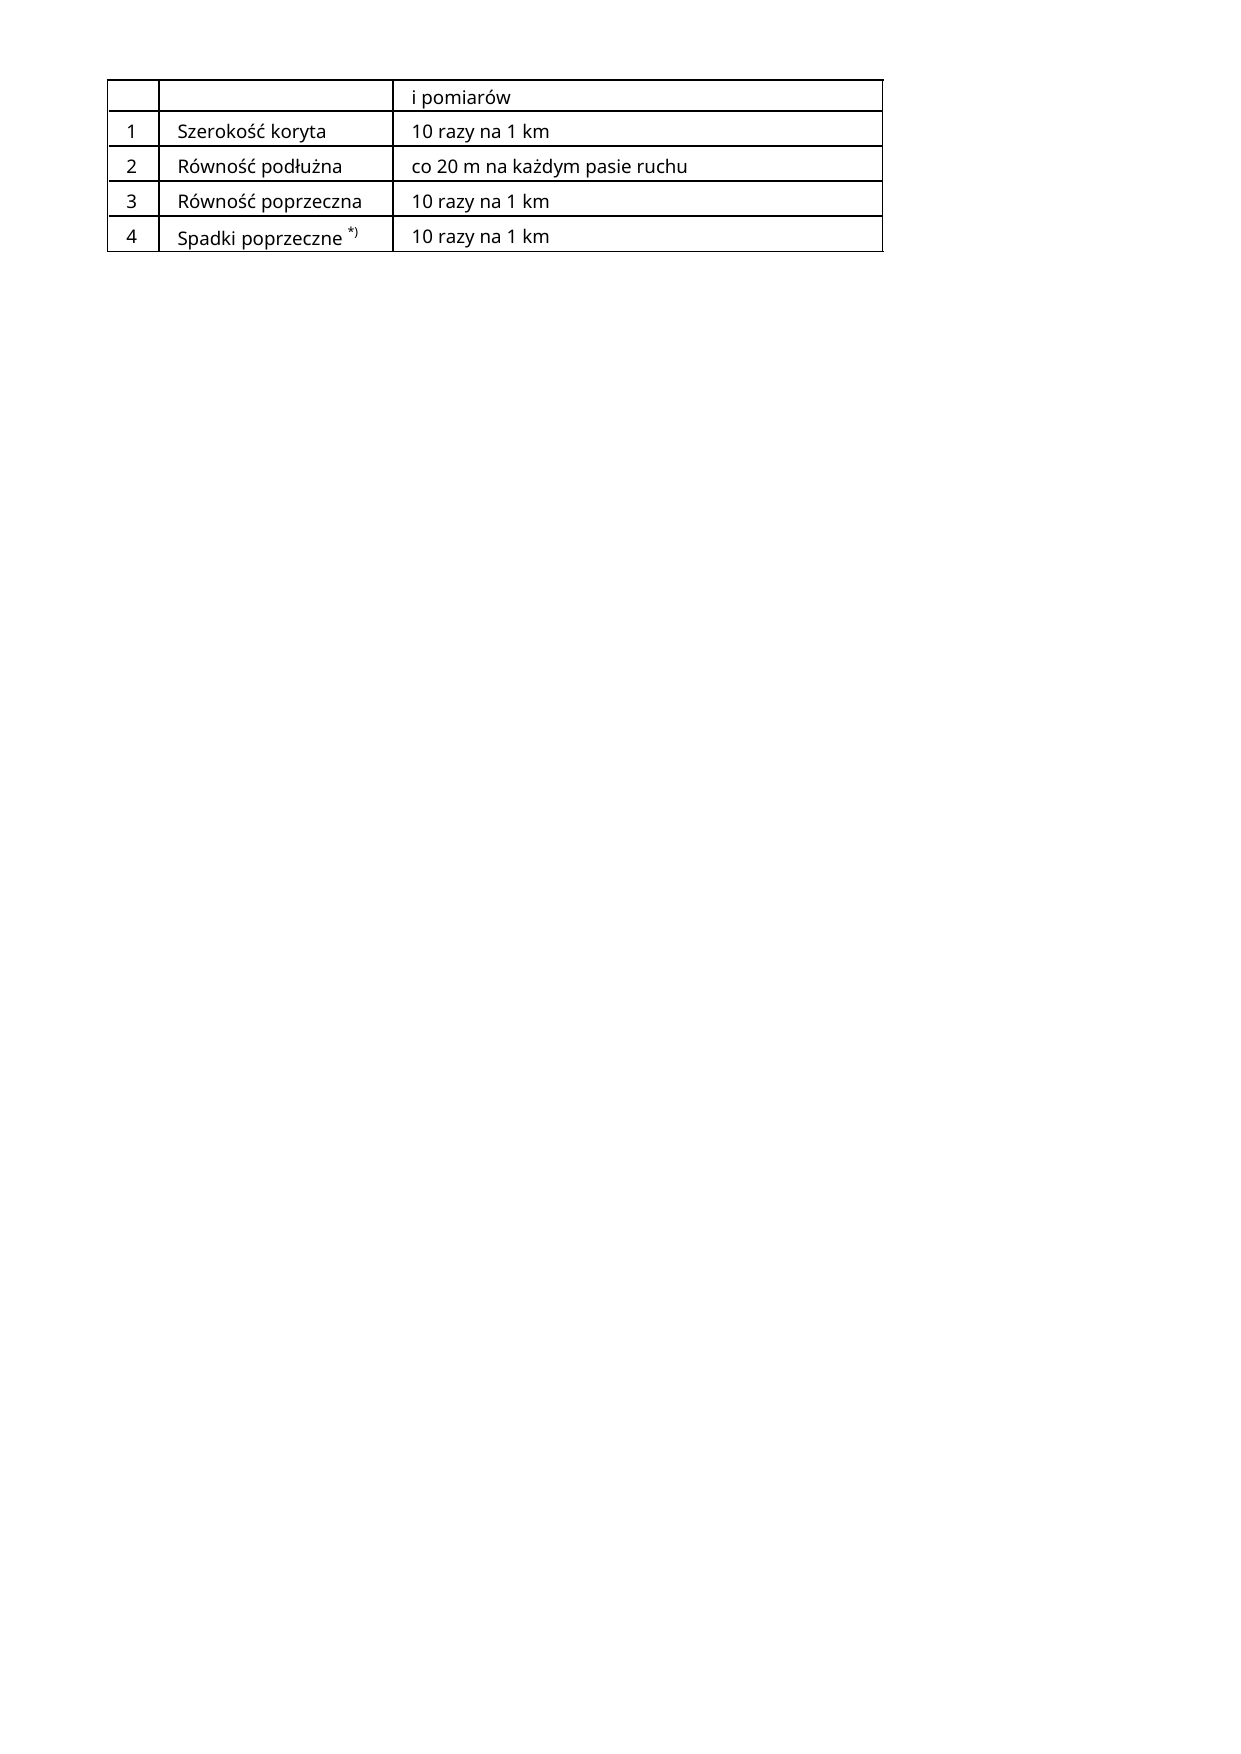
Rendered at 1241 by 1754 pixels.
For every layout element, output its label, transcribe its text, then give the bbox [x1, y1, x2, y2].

table_cell Równość poprzeczna [160, 182, 392, 215]
table_cell 10 razy na 1 km [394, 182, 882, 215]
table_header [160, 81, 392, 110]
table_cell 1 [108, 112, 158, 145]
table_cell 4 [108, 216, 158, 251]
table_cell 10 razy na 1 km [394, 217, 882, 251]
table_cell Równość podłużna [160, 147, 392, 180]
table_cell co 20 m na każdym pasie ruchu [394, 147, 882, 180]
table_cell 2 [108, 146, 158, 180]
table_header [394, 81, 882, 110]
table_header Lp. [108, 81, 158, 110]
table_cell Szerokość koryta [160, 112, 392, 145]
table_cell Spadki poprzeczne *) [160, 217, 392, 251]
table_cell 3 [108, 181, 158, 215]
table_cell 10 razy na 1 km [394, 112, 882, 145]
